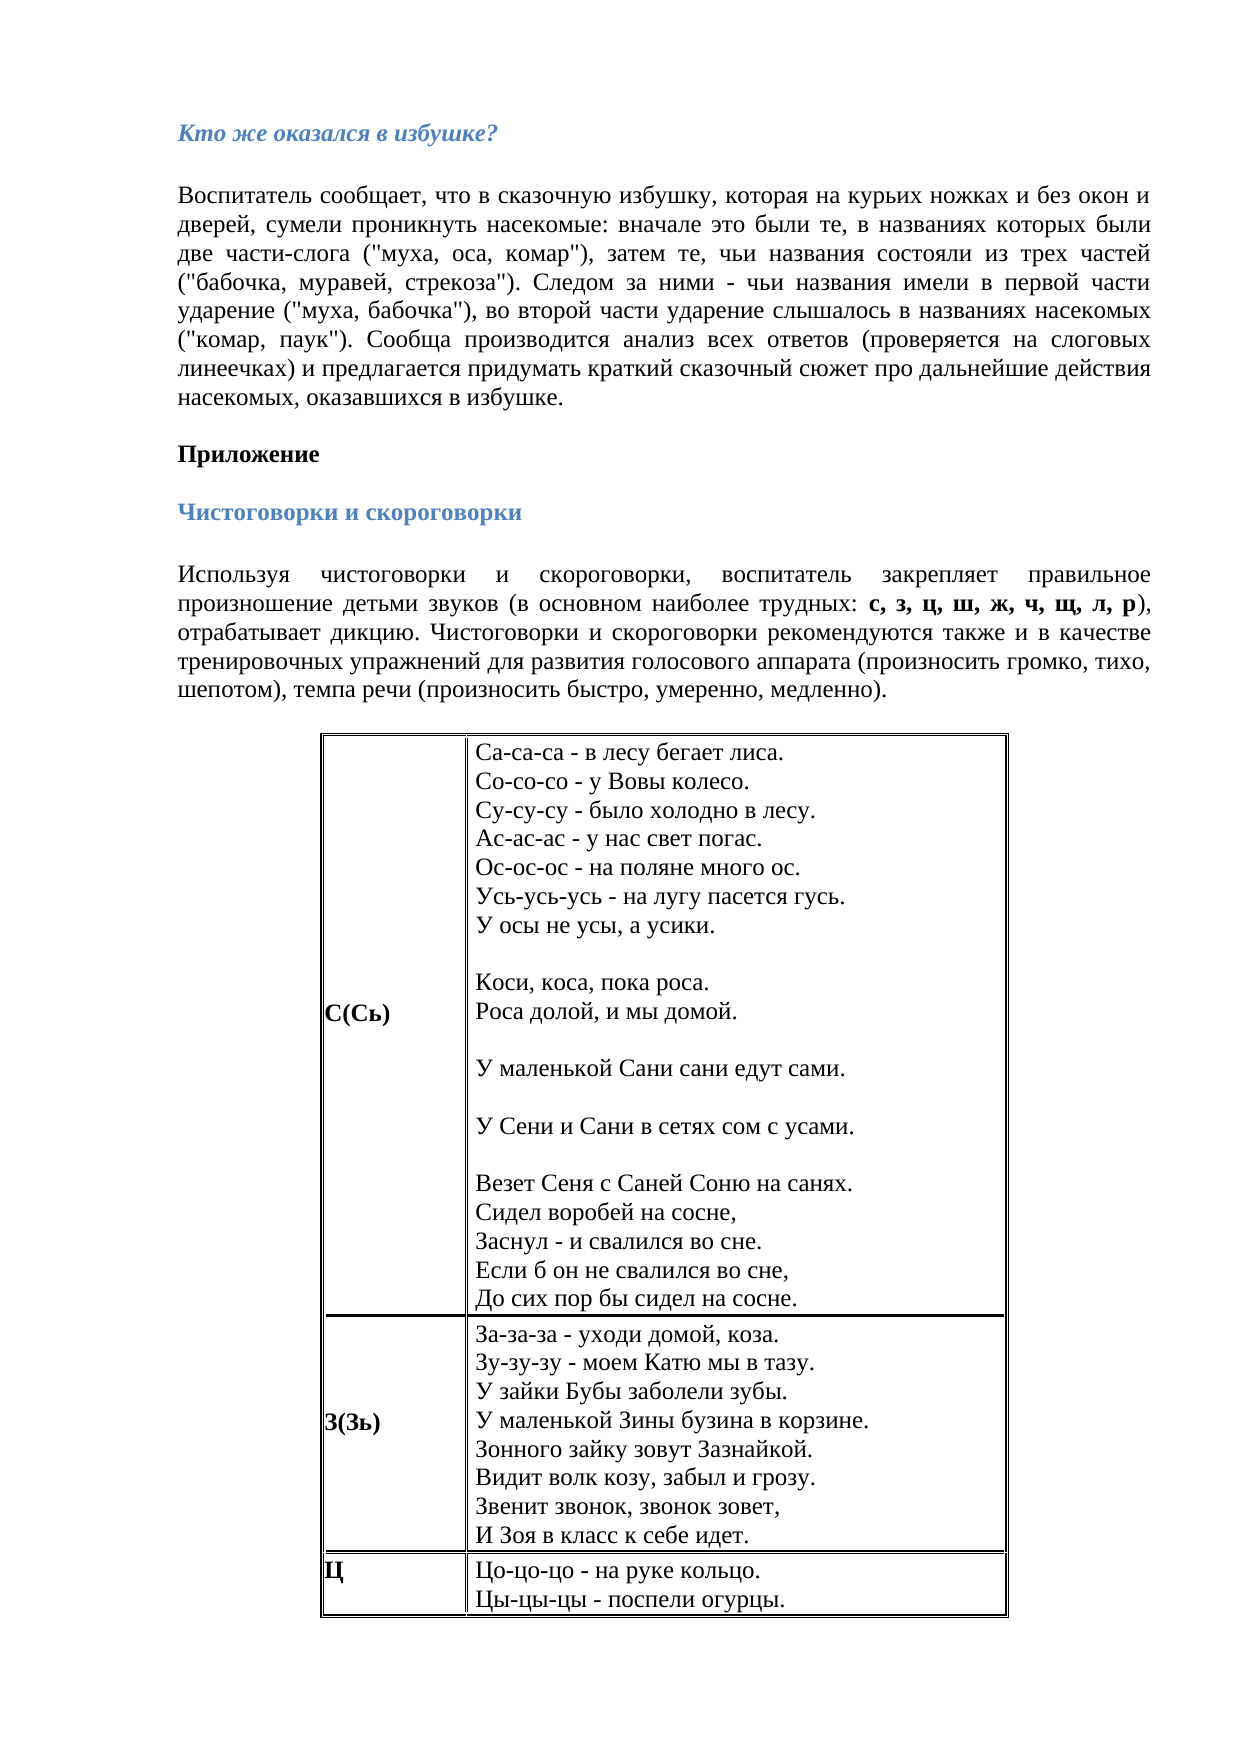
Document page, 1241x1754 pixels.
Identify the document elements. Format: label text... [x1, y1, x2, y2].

subtitle Чистоговорки и скороговорки [177, 497, 1152, 526]
text Воспитатель сообщает, что в сказочную избушку, которая на курьих ножках и без окон и дверей, сумели проникнуть насекомые: вначале это были те, в названиях которых были две части-слога ("муха, оса, комар"), затем те, чьи названия состояли из трех частей ("бабочка, муравей, стрекоза"). Следом за ними - чьи названия имели в первой части ударение ("муха, бабочка"), во второй части ударение слышалось в названиях насекомых ("комар, паук"). Сообща производится анализ всех ответов (проверяется на слоговых линеечках) и предлагается придумать краткий сказочный сюжет про дальнейшие действия насекомых, оказавшихся в избушке. [177, 180, 1152, 410]
text Используя чистоговорки и скороговорки, воспитатель закрепляет правильное произношение детьми звуков (в основном наиболее трудных: с, з, ц, ш, ж, ч, щ, л, р), отрабатывает дикцию. Чистоговорки и скороговорки рекомендуются также и в качестве тренировочных упражнений для развития голосового аппарата (произносить громко, тихо, шепотом), темпа речи (произносить быстро, умеренно, медленно). [177, 559, 1152, 703]
subtitle Кто же оказался в избушке? [177, 118, 1152, 147]
table_header С(Сь) [324, 736, 467, 1314]
table_cell Ц [324, 1550, 467, 1614]
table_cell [467, 1550, 1006, 1614]
table_header Са-са-са - в лесу бегает лиса. Со-со-со - у Вовы колесо. Су-су-су - было холодно в лесу. Ас-ас-ас - у нас свет погас. Ос-ос-ос - на поляне много ос. Усь-усь-усь - на лугу пасется гусь. У осы не усы, а усики. Коси, коса, пока роса. Роса долой, и мы домой. У маленькой Сани сани едут сами. У Сени и Сани в сетях сом с усами. Везет Сеня с Саней Соню на санях. Сидел воробей на сосне, Заснул - и свалился во сне. Если б он не свалился во сне, До сих пор бы сидел на сосне. [467, 736, 1005, 1314]
table_cell За-за-за - уходи домой, коза. Зу-зу-зу - моем Катю мы в тазу. У зайки Бубы заболели зубы. У маленькой Зины бузина в корзине. Зонного зайку зовут Зазнайкой. Видит волк козу, забыл и грозу. Звенит звонок, звонок зовет, И Зоя в класс к себе идет. [468, 1314, 1005, 1550]
table_cell З(Зь) [324, 1314, 465, 1550]
subtitle Приложение [177, 439, 1152, 468]
